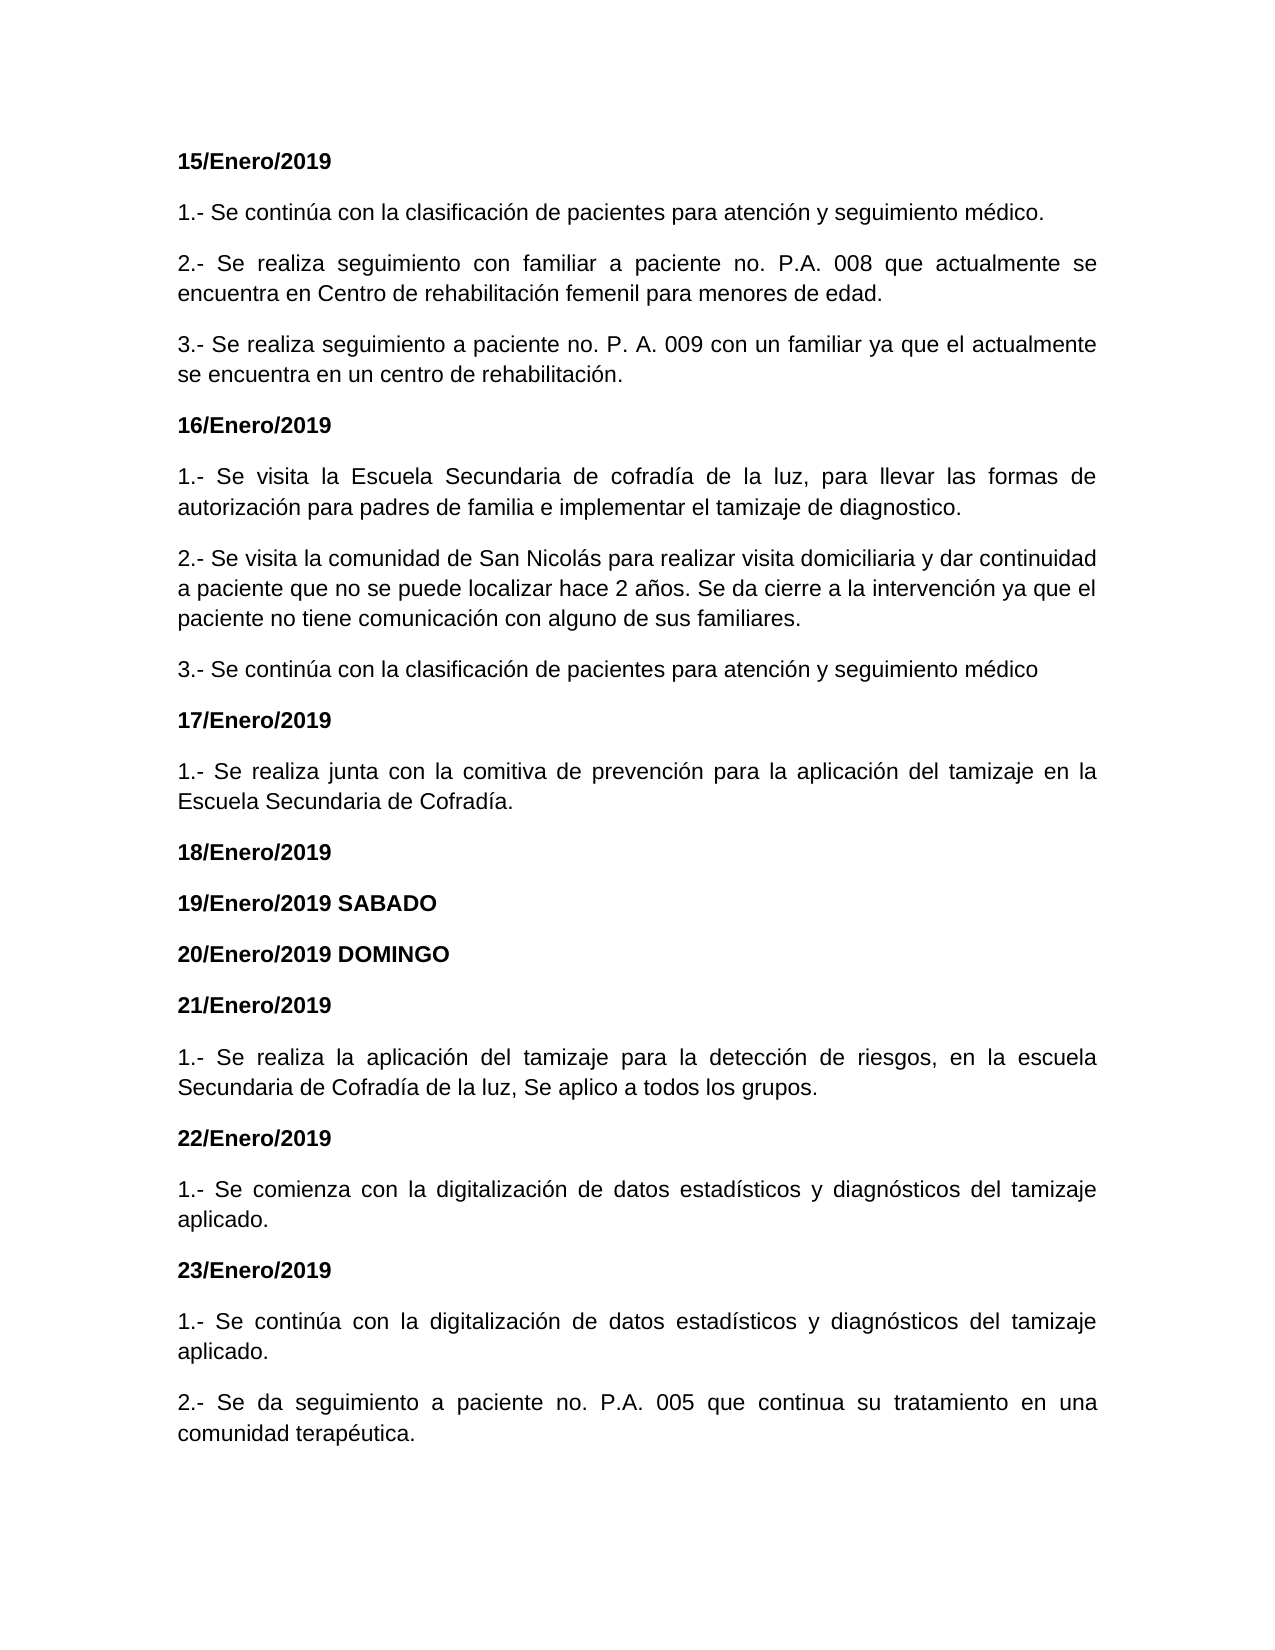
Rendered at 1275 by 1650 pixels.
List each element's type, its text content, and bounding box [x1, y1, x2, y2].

text 15/Enero/2019 [177, 148, 1098, 174]
text 1.- Se realiza la aplicación del tamizaje para la detección de riesgos, en la escuela Secundaria de Cofradía de la luz, Se aplico a todos los grupos. [177, 1043, 1098, 1100]
text 21/Enero/2019 [177, 992, 1098, 1019]
text 18/Enero/2019 [177, 839, 1098, 866]
text 17/Enero/2019 [177, 707, 1098, 733]
text 1.- Se continúa con la digitalización de datos estadísticos y diagnósticos del tamizaje aplicado. [177, 1308, 1098, 1364]
text 2.- Se da seguimiento a paciente no. P.A. 005 que continua su tratamiento en una comunidad terapéutica. [177, 1389, 1098, 1446]
text 22/Enero/2019 [177, 1125, 1098, 1151]
text 16/Enero/2019 [177, 412, 1098, 438]
text 20/Enero/2019 DOMINGO [177, 941, 1098, 968]
text 19/Enero/2019 SABADO [177, 890, 1098, 917]
text 1.- Se continúa con la clasificación de pacientes para atención y seguimiento médico. [177, 199, 1098, 225]
text 3.- Se continúa con la clasificación de pacientes para atención y seguimiento médico [177, 656, 1098, 682]
text 23/Enero/2019 [177, 1257, 1098, 1283]
text 2.- Se visita la comunidad de San Nicolás para realizar visita domiciliaria y dar continuidad a paciente que no se puede localizar hace 2 años. Se da cierre a la intervención ya que el paciente no tiene comunicación con alguno de sus familiares. [177, 544, 1098, 631]
text 1.- Se comienza con la digitalización de datos estadísticos y diagnósticos del tamizaje aplicado. [177, 1176, 1098, 1232]
text 2.- Se realiza seguimiento con familiar a paciente no. P.A. 008 que actualmente se encuentra en Centro de rehabilitación femenil para menores de edad. [177, 250, 1098, 306]
text 1.- Se visita la Escuela Secundaria de cofradía de la luz, para llevar las formas de autorización para padres de familia e implementar el tamizaje de diagnostico. [177, 463, 1098, 520]
text 1.- Se realiza junta con la comitiva de prevención para la aplicación del tamizaje en la Escuela Secundaria de Cofradía. [177, 758, 1098, 814]
text 3.- Se realiza seguimiento a paciente no. P. A. 009 con un familiar ya que el actualmente se encuentra en un centro de rehabilitación. [177, 331, 1098, 387]
